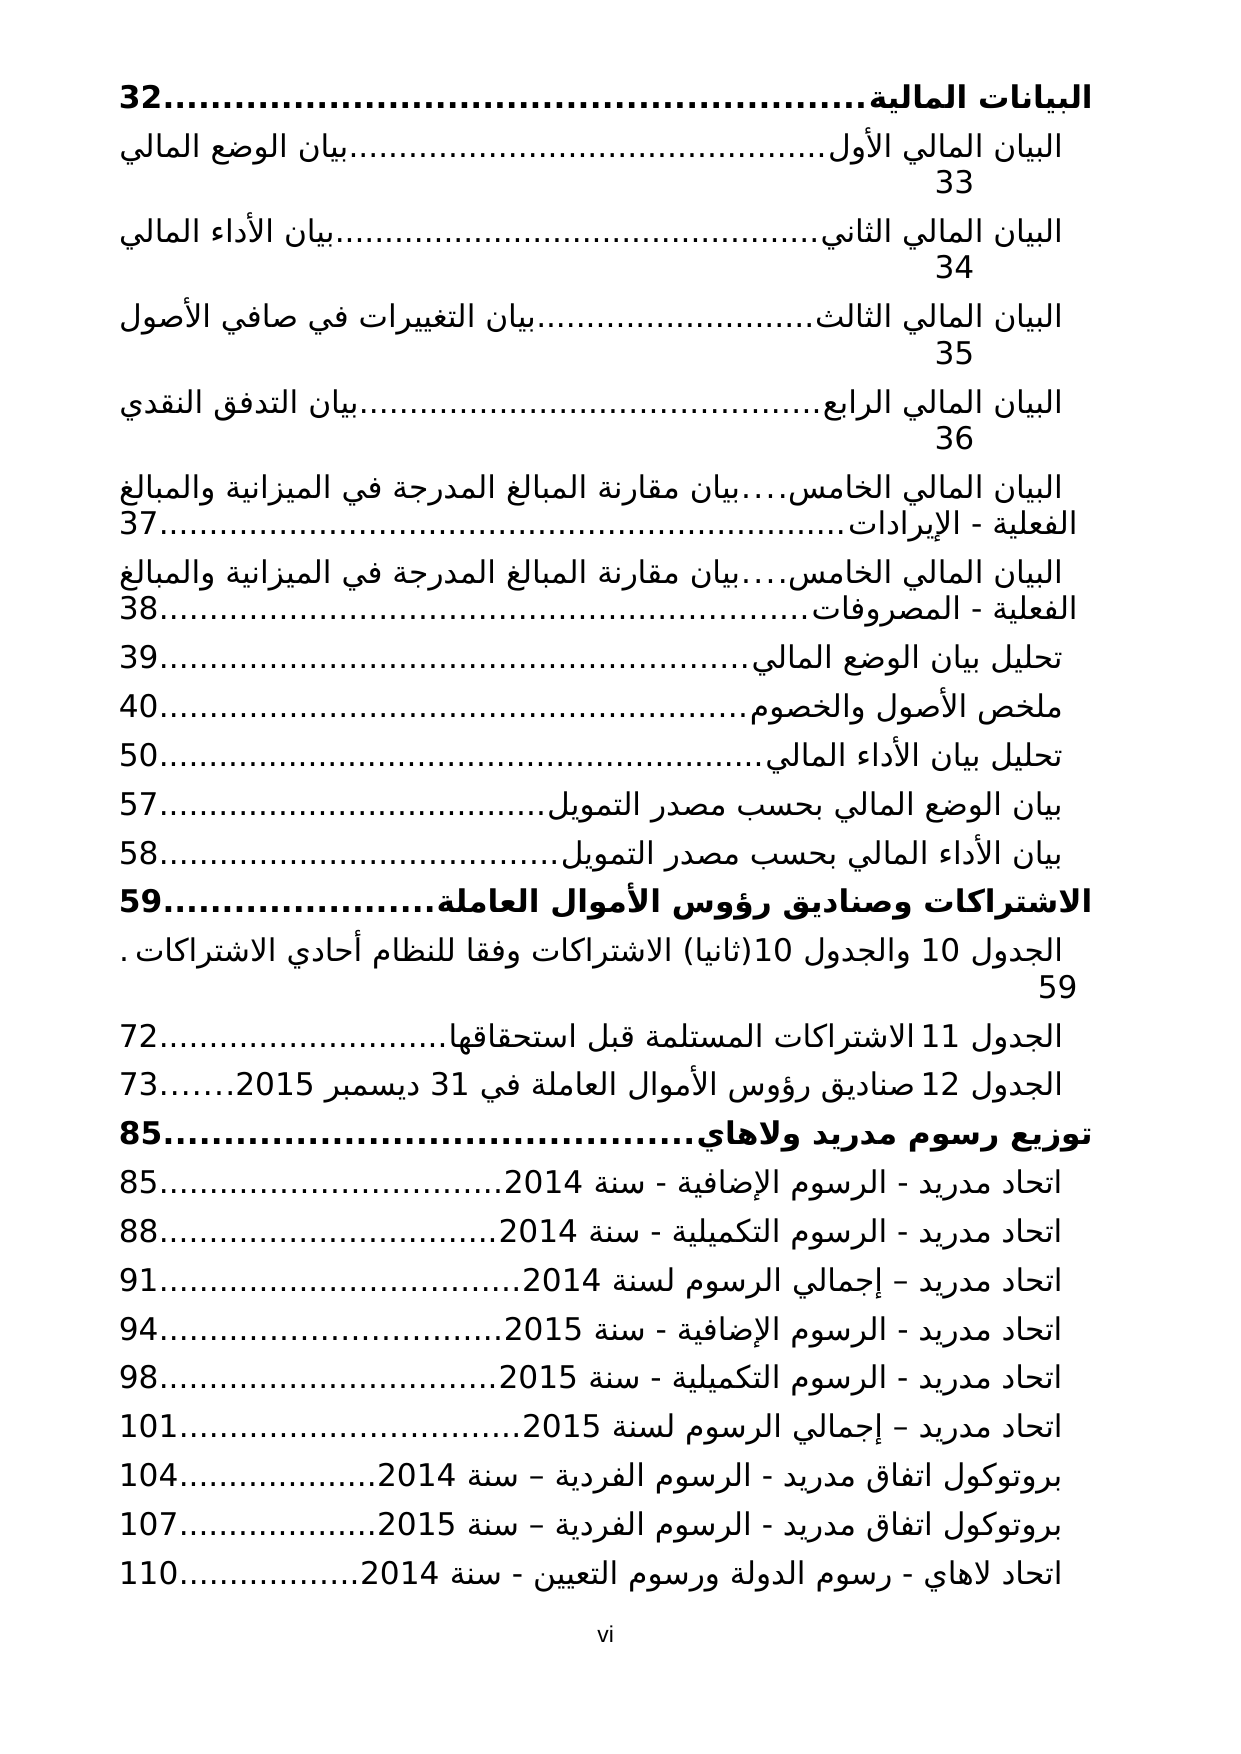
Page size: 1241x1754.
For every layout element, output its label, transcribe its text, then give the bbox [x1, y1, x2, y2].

text اتحاد لاهاي - رسوم الدولة ورسوم التعيين - سنة 2014 110 [118, 1555, 1078, 1592]
text البيان المالي الثالث بيان التغييرات في صافي الأصول 35 [118, 299, 1078, 371]
text البيانات المالية 32 [118, 79, 1092, 116]
text الجدول 12 صناديق رؤوس الأموال العاملة في 31 ديسمبر 2015 73 [118, 1067, 1078, 1103]
text تحليل بيان الأداء المالي 50 [118, 737, 1078, 774]
text بيان الوضع المالي بحسب مصدر التمويل 57 [118, 786, 1078, 822]
text البيان المالي الخامس بيان مقارنة المبالغ المدرجة في الميزانية والمبالغ الفعلية - الإيرادات 37 [118, 469, 1078, 542]
text الاشتراكات وصناديق رؤوس الأموال العاملة 59 [118, 884, 1092, 920]
text بروتوكول اتفاق مدريد - الرسوم الفردية – سنة 2014 104 [118, 1458, 1078, 1494]
text بروتوكول اتفاق مدريد - الرسوم الفردية – سنة 2015 107 [118, 1506, 1078, 1543]
text اتحاد مدريد – إجمالي الرسوم لسنة 2014 91 [118, 1262, 1078, 1298]
text ملخص الأصول والخصوم 40 [118, 688, 1078, 725]
text الجدول 10 والجدول 10(ثانيا) الاشتراكات وفقا للنظام أحادي الاشتراكات 59 [118, 933, 1078, 1005]
text توزيع رسوم مدريد ولاهاي 85 [118, 1116, 1092, 1152]
text البيان المالي الثاني بيان الأداء المالي 34 [118, 213, 1078, 286]
text بيان الأداء المالي بحسب مصدر التمويل 58 [118, 835, 1078, 871]
text البيان المالي الرابع بيان التدفق النقدي 36 [118, 384, 1078, 457]
text البيان المالي الأول بيان الوضع المالي 33 [118, 128, 1078, 201]
text اتحاد مدريد – إجمالي الرسوم لسنة 2015 101 [118, 1409, 1078, 1445]
text الجدول 11 الاشتراكات المستلمة قبل استحقاقها 72 [118, 1018, 1078, 1054]
text اتحاد مدريد - الرسوم التكميلية - سنة 2015 98 [118, 1360, 1078, 1396]
text اتحاد مدريد - الرسوم التكميلية - سنة 2014 88 [118, 1213, 1078, 1250]
text البيان المالي الخامس بيان مقارنة المبالغ المدرجة في الميزانية والمبالغ الفعلية - المصروفات 38 [118, 554, 1078, 627]
text اتحاد مدريد - الرسوم الإضافية - سنة 2014 85 [118, 1164, 1078, 1201]
text تحليل بيان الوضع المالي 39 [118, 639, 1078, 676]
text اتحاد مدريد - الرسوم الإضافية - سنة 2015 94 [118, 1311, 1078, 1347]
